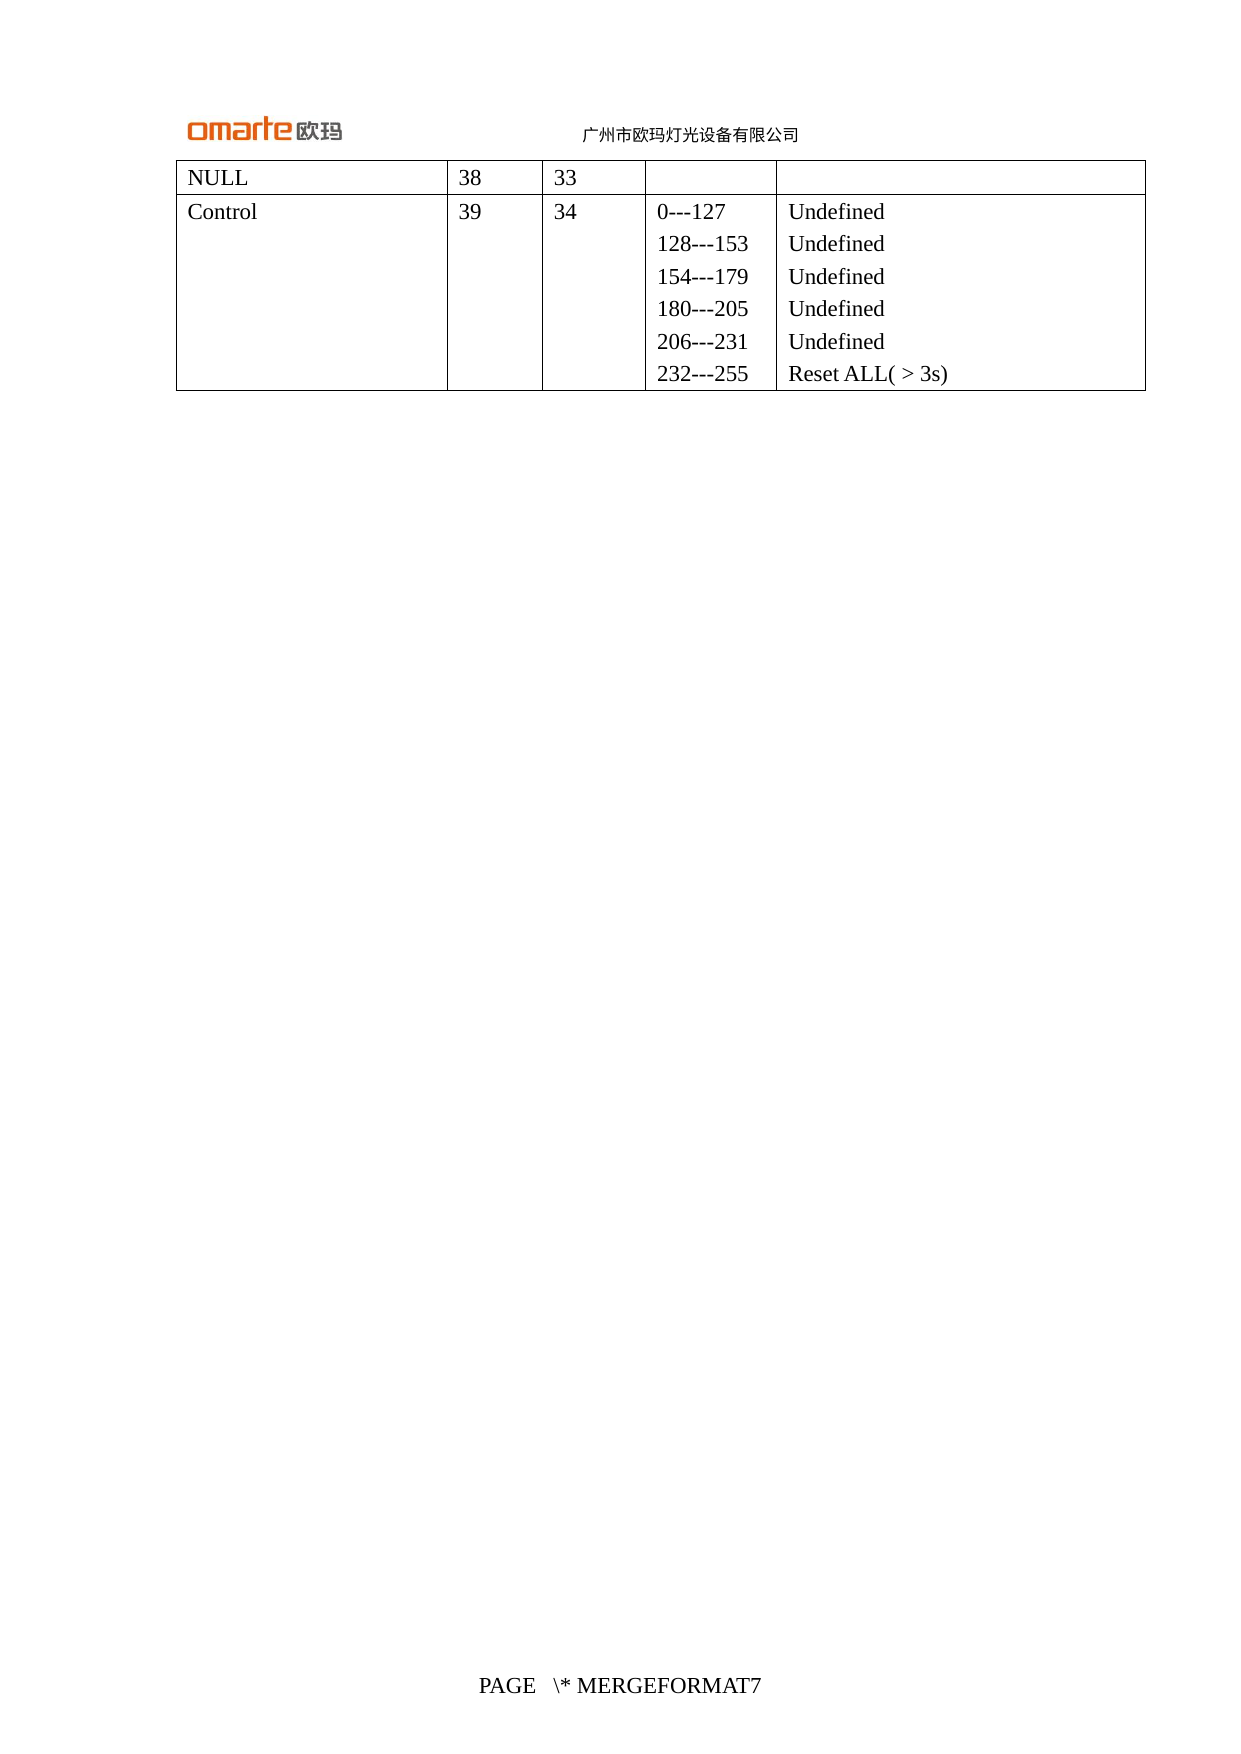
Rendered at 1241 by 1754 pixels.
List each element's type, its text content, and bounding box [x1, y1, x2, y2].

table_cell [777, 161, 1145, 194]
table_cell 34 [543, 195, 645, 390]
table_cell 38 [448, 161, 542, 194]
picture [187, 115, 343, 142]
table_cell 39 [448, 195, 542, 390]
table_cell [646, 161, 776, 194]
table_cell NULL [177, 161, 447, 194]
table_cell Control [177, 195, 447, 390]
table_cell Undefined Undefined Undefined Undefined Undefined Reset ALL( > 3s) [777, 195, 1145, 390]
table_cell 33 [543, 161, 645, 194]
table_cell 0---127 128---153 154---179 180---205 206---231 232---255 [646, 195, 776, 390]
